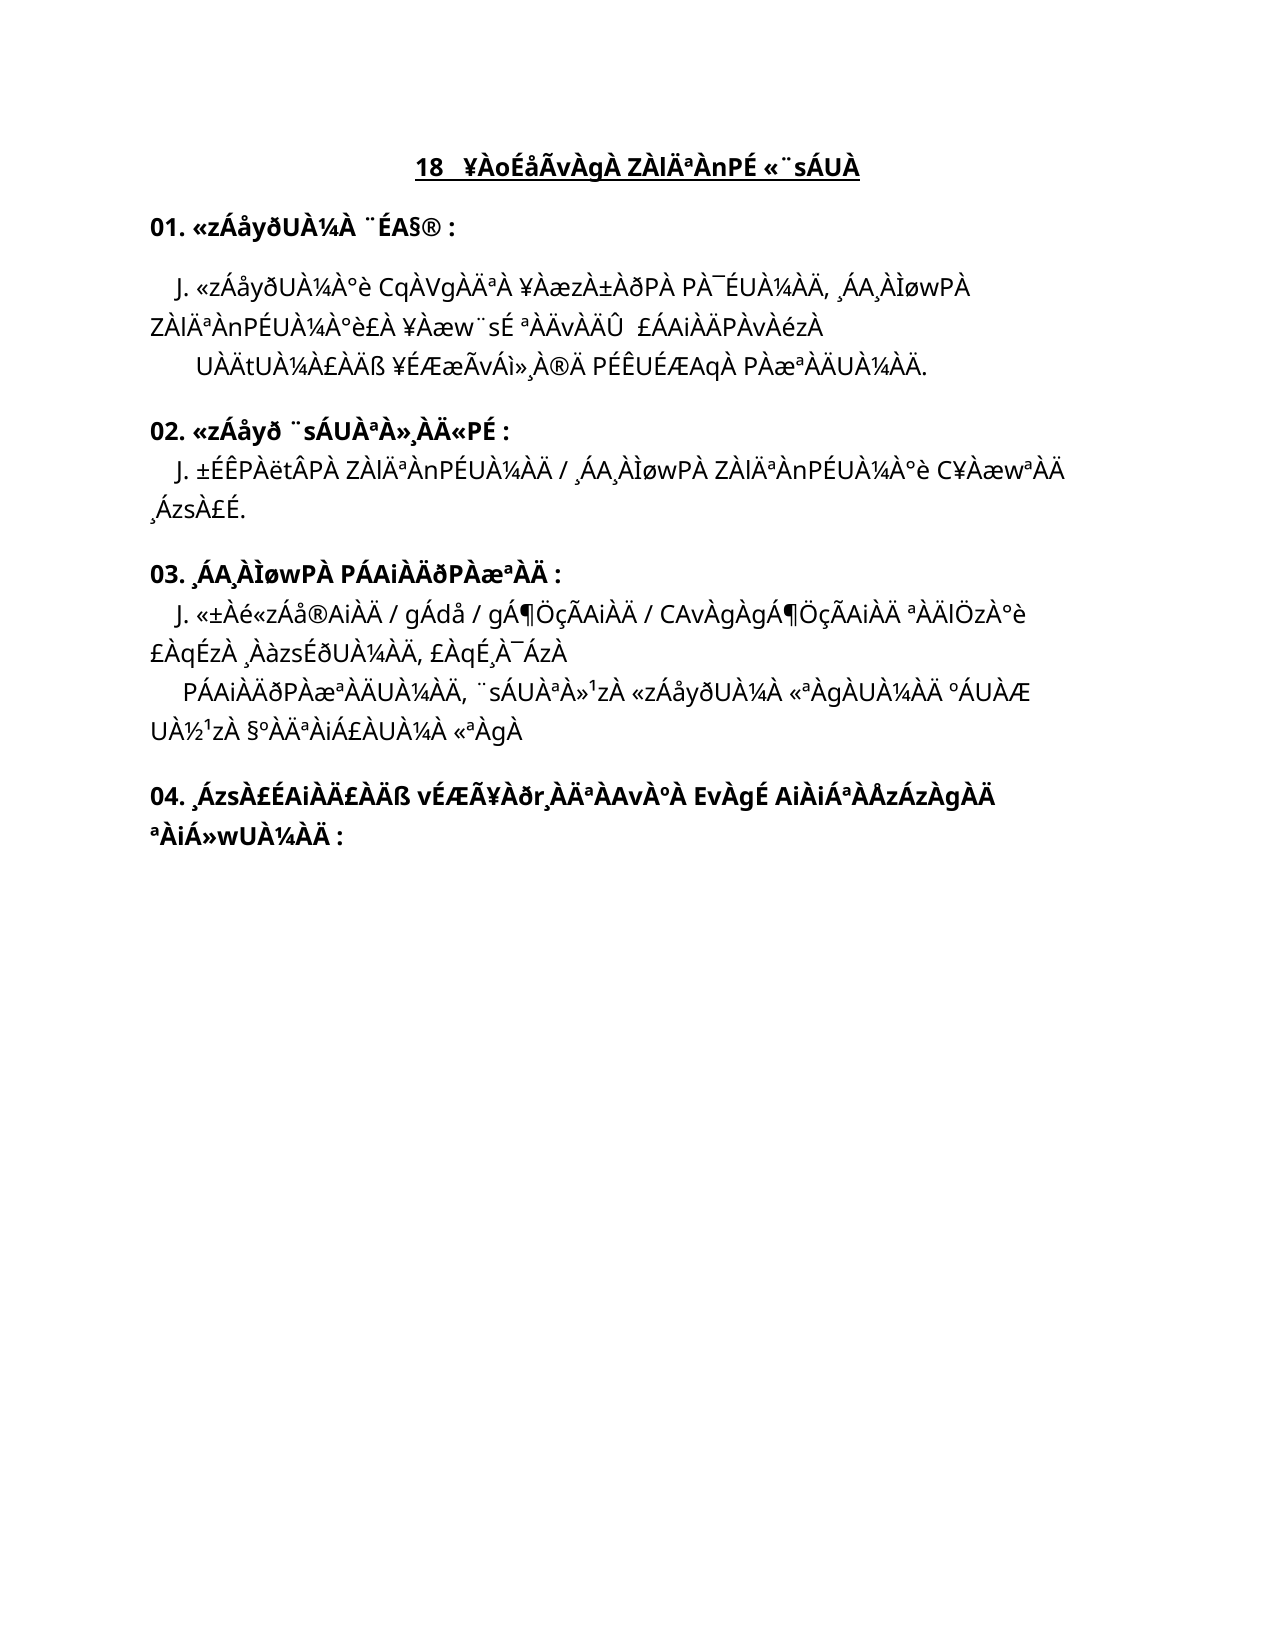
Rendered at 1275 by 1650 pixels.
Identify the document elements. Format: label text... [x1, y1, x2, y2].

text UÀÄtUÀ¼À£ÀÄß ¥ÉÆæÃvÁì»¸À®Ä PÉÊUÉÆAqÀ PÀæªÀÄUÀ¼ÀÄ. [150, 348, 1125, 382]
text PÁAiÀÄðPÀæªÀÄUÀ¼ÀÄ, ¨sÁUÀªÀ»¹zÀ «zÁåyðUÀ¼À «ªÀgÀUÀ¼ÀÄ ºÁUÀÆ UÀ½¹zÀ §ºÀÄªÀiÁ£ÀUÀ¼À «ªÀgÀ [150, 674, 1125, 748]
text 01. «zÁåyðUÀ¼À ¨ÉA§® : [150, 210, 1125, 244]
text 02. «zÁåyð ¨sÁUÀªÀ»¸ÀÄ«PÉ : [150, 413, 1125, 448]
text 03. ¸ÁA¸ÀÌøwPÀ PÁAiÀÄðPÀæªÀÄ : [150, 557, 1125, 591]
text J. ±ÉÊPÀëtÂPÀ ZÀlÄªÀnPÉUÀ¼ÀÄ / ¸ÁA¸ÀÌøwPÀ ZÀlÄªÀnPÉUÀ¼À°è C¥ÀæwªÀÄ ¸ÁzsÀ£É. [150, 453, 1125, 526]
text J. «±Àé«zÁå®AiÀÄ / gÁdå / gÁ¶ÖçÃAiÀÄ / CAvÀgÀgÁ¶ÖçÃAiÀÄ ªÀÄlÖzÀ°è £ÀqÉzÀ ¸ÀàzsÉðUÀ¼ÀÄ, £ÀqÉ¸À¯ÁzÀ [150, 596, 1125, 669]
text 04. ¸ÁzsÀ£ÉAiÀÄ£ÀÄß vÉÆÃ¥Àðr¸ÀÄªÀAvÀºÀ EvÀgÉ AiÀiÁªÀÅzÁzÀgÀÄ ªÀiÁ»wUÀ¼ÀÄ : [150, 779, 1125, 852]
text J. «zÁåyðUÀ¼À°è CqÀVgÀÄªÀ ¥ÀæzÀ±ÀðPÀ PÀ¯ÉUÀ¼ÀÄ, ¸ÁA¸ÀÌøwPÀ ZÀlÄªÀnPÉUÀ¼À°è£À ¥Àæw¨sÉ ªÀÄvÀÄÛ £ÁAiÀÄPÀvÀézÀ [150, 270, 1125, 343]
text 18 ¥ÀoÉåÃvÀgÀ ZÀlÄªÀnPÉ «¨sÁUÀ [150, 150, 1125, 184]
